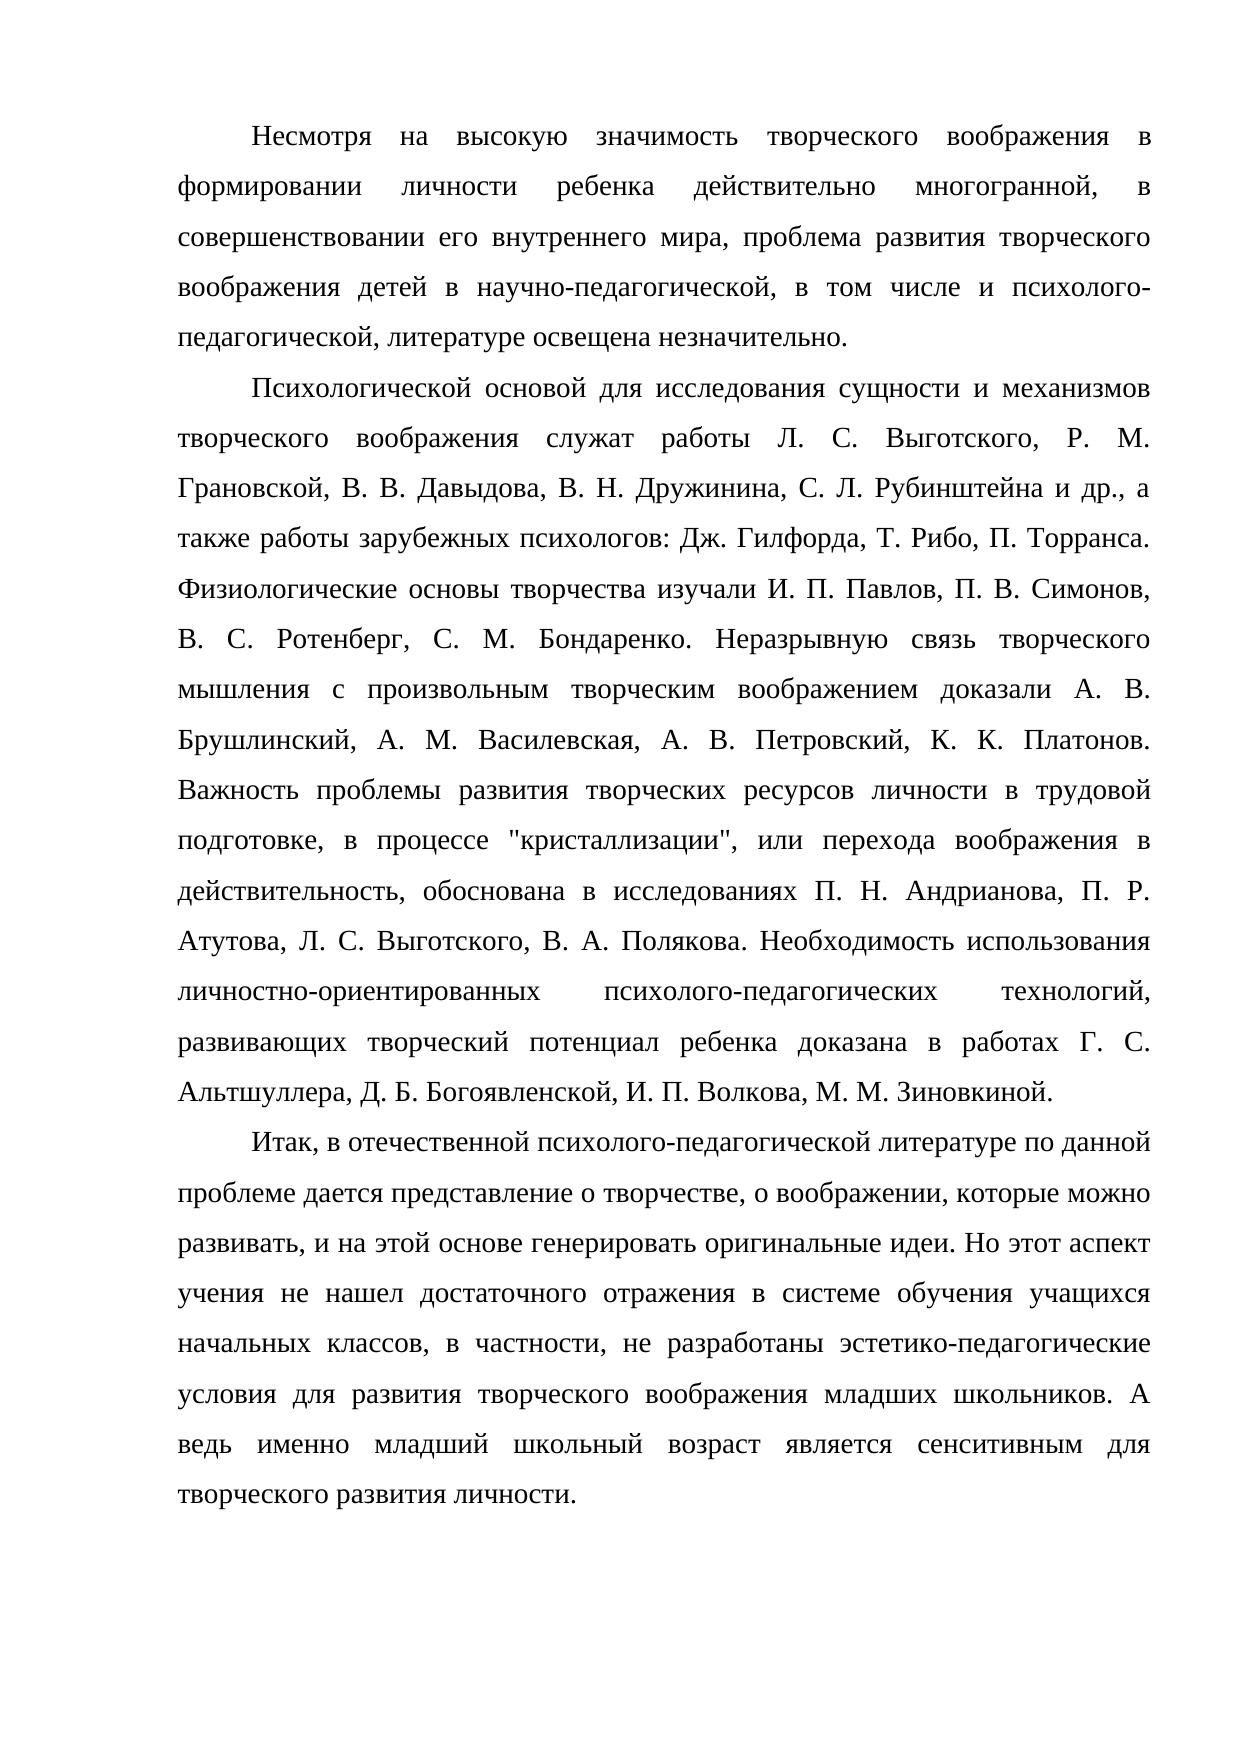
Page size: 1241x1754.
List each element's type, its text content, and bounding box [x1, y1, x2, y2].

text Несмотря на высокую значимость творческого воображения в формировании личности ребенка действительно многогранной, в совершенствовании его внутреннего мира, проблема развития творческого воображения детей в научно-педагогической, в том числе и психолого-педагогической, литературе освещена незначительно. [177, 118, 1152, 353]
text Итак, в отечественной психолого-педагогической литературе по данной проблеме дается представление о творчестве, о воображении, которые можно развивать, и на этой основе генерировать оригинальные идеи. Но этот аспект учения не нашел достаточного отражения в системе обучения учащихся начальных классов, в частности, не разработаны эстетико-педагогические условия для развития творческого воображения младших школьников. А ведь именно младший школьный возраст является сенситивным для творческого развития личности. [177, 1124, 1152, 1510]
text Психологической основой для исследования сущности и механизмов творческого воображения служат работы Л. С. Выготского, P. M. Грановской, В. В. Давыдова, В. Н. Дружинина, С. Л. Рубинштейна и др., а также работы зарубежных психологов: Дж. Гилфорда, Т. Рибо, П. Торранса. Физиологические основы творчества изучали И. П. Павлов, П. В. Симонов, B. C. Ротенберг, С. М. Бондаренко. Неразрывную связь творческого мышления с произвольным творческим воображением доказали А. В. Брушлинский, A. M. Василевская, А. В. Петровский, К. К. Платонов. Важность проблемы развития творческих ресурсов личности в трудовой подготовке, в процессе "кристаллизации", или перехода воображения в действительность, обоснована в исследованиях П. Н. Андрианова, П. Р. Атутова, Л. С. Выготского, В. А. Полякова. Необходимость использования личностно-ориентированных психолого-педагогических технологий, развивающих творческий потенциал ребенка доказана в работах Г. С. Альтшуллера, Д. Б. Богоявленской, И. П. Волкова, М. М. Зиновкиной. [177, 370, 1152, 1108]
